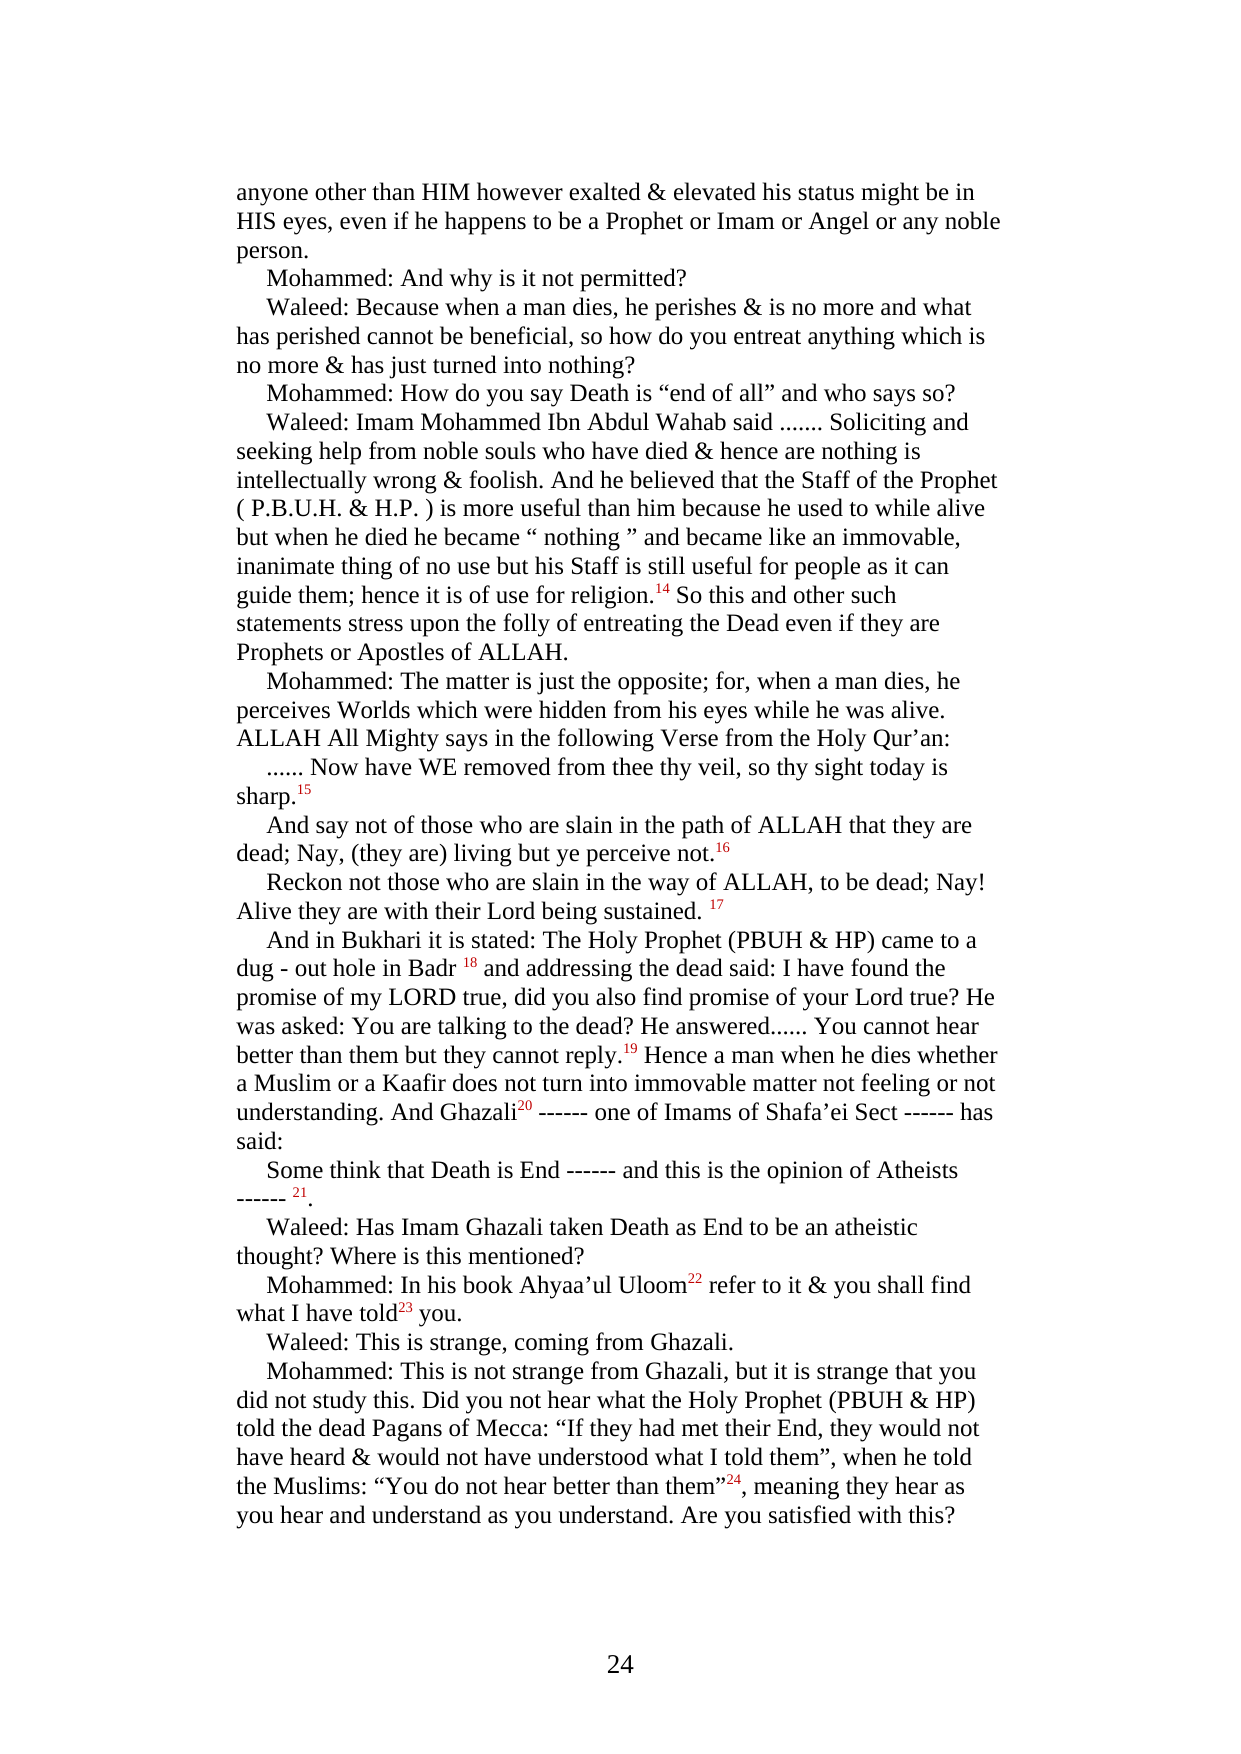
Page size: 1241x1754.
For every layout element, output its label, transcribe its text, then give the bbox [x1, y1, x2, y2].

text Waleed: This is strange, coming from Ghazali. [236, 1327, 1004, 1356]
text Mohammed: How do you say Death is “end of all” and who says so? [236, 378, 1004, 407]
text ...... Now have WE removed from thee thy veil, so thy sight today is sharp.15 [236, 752, 1004, 810]
text And say not of those who are slain in the path of ALLAH that they are dead; Nay, (they are) living but ye perceive not.16 [236, 810, 1004, 867]
text Mohammed: In his book Ahyaa’ul Uloom22 refer to it & you shall find what I have told23 you. [236, 1270, 1004, 1327]
text Waleed: Because when a man dies, he perishes & is no more and what has perished cannot be beneficial, so how do you entreat anything which is no more & has just turned into nothing? [236, 292, 1004, 378]
text Reckon not those who are slain in the way of ALLAH, to be dead; Nay! Alive they are with their Lord being sustained. 17 [236, 867, 1004, 925]
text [236, 177, 1004, 263]
text And in Bukhari it is stated: The Holy Prophet (PBUH & HP) came to a dug - out hole in Badr 18 and addressing the dead said: I have found the promise of my LORD true, did you also find promise of your Lord true? He was asked: You are talking to the dead? He answered...... You cannot hear better than them but they cannot reply.19 Hence a man when he dies whether a Muslim or a Kaafir does not turn into immovable matter not feeling or not understanding. And Ghazali20 ------ one of Imams of Shafa’ei Sect ------ has said: [236, 925, 1004, 1155]
text Waleed: Has Imam Ghazali taken Death as End to be an atheistic thought? Where is this mentioned? [236, 1212, 1004, 1270]
text Mohammed: This is not strange from Ghazali, but it is strange that you did not study this. Did you not hear what the Holy Prophet (PBUH & HP) told the dead Pagans of Mecca: “If they had met their End, they would not have heard & would not have understood what I told them”, when he told the Muslims: “You do not hear better than them”24, meaning they hear as you hear and understand as you understand. Are you satisfied with this? [236, 1356, 1004, 1528]
text Some think that Death is End ------ and this is the opinion of Atheists ------ 21. [236, 1155, 1004, 1212]
text Mohammed: And why is it not permitted? [236, 263, 1004, 292]
text Mohammed: The matter is just the opposite; for, when a man dies, he perceives Worlds which were hidden from his eyes while he was alive. ALLAH All Mighty says in the following Verse from the Holy Qur’an: [236, 666, 1004, 752]
text Waleed: Imam Mohammed Ibn Abdul Wahab said ....... Soliciting and seeking help from noble souls who have died & hence are nothing is intellectually wrong & foolish. And he believed that the Staff of the Prophet ( P.B.U.H. & H.P. ) is more useful than him because he used to while alive but when he died he became “ nothing ” and became like an immovable, inanimate thing of no use but his Staff is still useful for people as it can guide them; hence it is of use for religion.14 So this and other such statements stress upon the folly of entreating the Dead even if they are Prophets or Apostles of ALLAH. [236, 407, 1004, 666]
